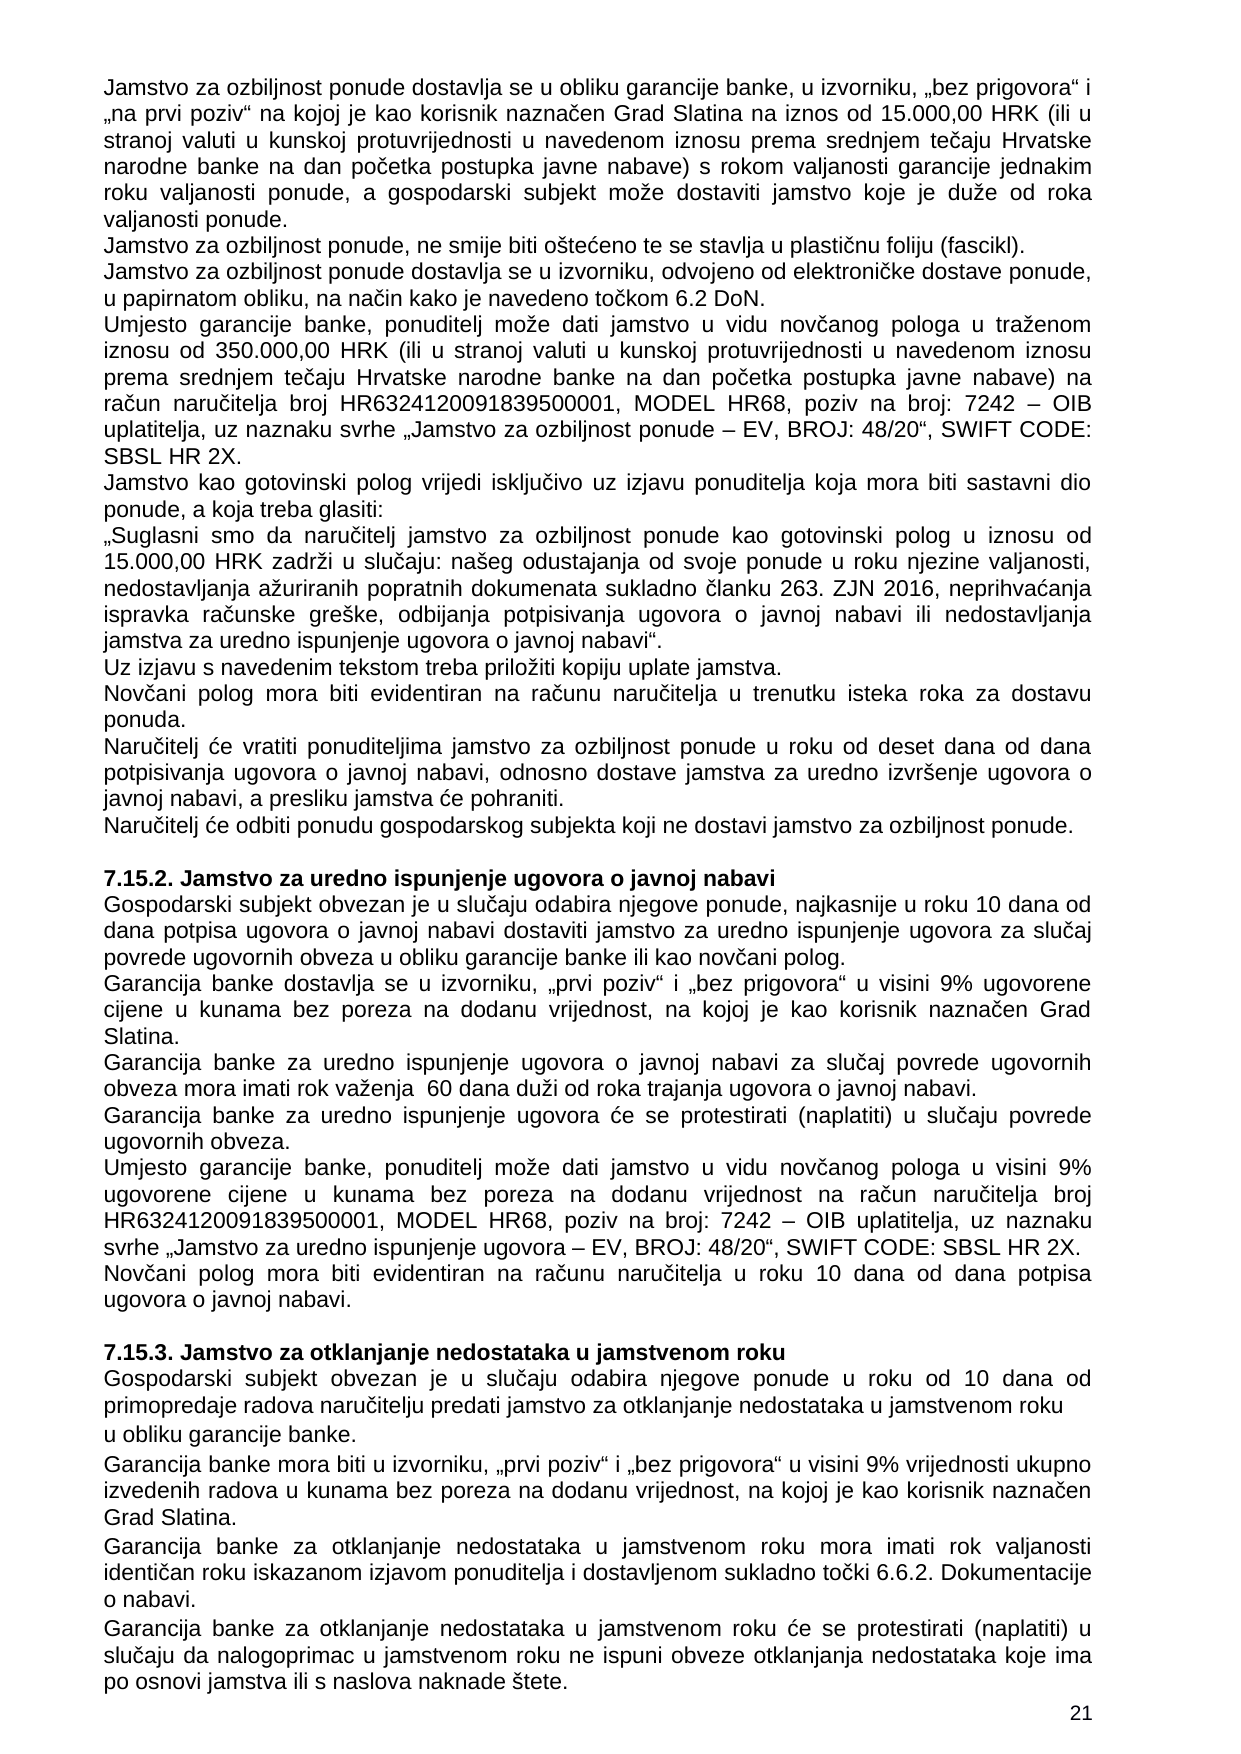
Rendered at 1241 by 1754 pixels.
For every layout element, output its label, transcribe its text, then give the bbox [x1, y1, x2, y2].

text 7.15.2. Jamstvo za uredno ispunjenje ugovora o javnoj nabavi [103, 864, 1092, 891]
text „Suglasni smo da naručitelj jamstvo za ozbiljnost ponude kao gotovinski polog u iznosu od 15.000,00 HRK zadrži u slučaju: našeg odustajanja od svoje ponude u roku njezine valjanosti, nedostavljanja ažuriranih popratnih dokumenata sukladno članku 263. ZJN 2016, neprihvaćanja ispravka računske greške, odbijanja potpisivanja ugovora o javnoj nabavi ili nedostavljanja jamstva za uredno ispunjenje ugovora o javnoj nabavi“. [103, 522, 1092, 654]
text Novčani polog mora biti evidentiran na računu naručitelja u trenutku isteka roka za dostavu ponuda. [103, 680, 1092, 733]
text 7.15.3. Jamstvo za otklanjanje nedostataka u jamstvenom roku [103, 1339, 1092, 1365]
text Garancija banke mora biti u izvorniku, „prvi poziv“ i „bez prigovora“ u visini 9% vrijednosti ukupno izvedenih radova u kunama bez poreza na dodanu vrijednost, na kojoj je kao korisnik naznačen Grad Slatina. [103, 1451, 1092, 1530]
text Garancija banke za otklanjanje nedostataka u jamstvenom roku će se protestirati (naplatiti) u slučaju da nalogoprimac u jamstvenom roku ne ispuni obveze otklanjanja nedostataka koje ima po osnovi jamstva ili s naslova naknade štete. [103, 1615, 1092, 1694]
text Jamstvo za ozbiljnost ponude, ne smije biti oštećeno te se stavlja u plastičnu foliju (fascikl). [103, 232, 1092, 258]
text Novčani polog mora biti evidentiran na računu naručitelja u roku 10 dana od dana potpisa ugovora o javnoj nabavi. [103, 1260, 1092, 1312]
text Naručitelj će vratiti ponuditeljima jamstvo za ozbiljnost ponude u roku od deset dana od dana potpisivanja ugovora o javnoj nabavi, odnosno dostave jamstva za uredno izvršenje ugovora o javnoj nabavi, a presliku jamstva će pohraniti. [103, 733, 1092, 812]
text Gospodarski subjekt obvezan je u slučaju odabira njegove ponude u roku od 10 dana od primopredaje radova naručitelju predati jamstvo za otklanjanje nedostataka u jamstvenom roku [103, 1365, 1092, 1418]
text Jamstvo za ozbiljnost ponude dostavlja se u obliku garancije banke, u izvorniku, „bez prigovora“ i „na prvi poziv“ na kojoj je kao korisnik naznačen Grad Slatina na iznos od 15.000,00 HRK (ili u stranoj valuti u kunskoj protuvrijednosti u navedenom iznosu prema srednjem tečaju Hrvatske narodne banke na dan početka postupka javne nabave) s rokom valjanosti garancije jednakim roku valjanosti ponude, a gospodarski subjekt može dostaviti jamstvo koje je duže od roka valjanosti ponude. [103, 74, 1092, 232]
text Garancija banke dostavlja se u izvorniku, „prvi poziv“ i „bez prigovora“ u visini 9% ugovorene cijene u kunama bez poreza na dodanu vrijednost, na kojoj je kao korisnik naznačen Grad Slatina. [103, 970, 1092, 1049]
text Jamstvo za ozbiljnost ponude dostavlja se u izvorniku, odvojeno od elektroničke dostave ponude, u papirnatom obliku, na način kako je navedeno točkom 6.2 DoN. [103, 258, 1092, 311]
text Naručitelj će odbiti ponudu gospodarskog subjekta koji ne dostavi jamstvo za ozbiljnost ponude. [103, 812, 1092, 838]
text Garancija banke za otklanjanje nedostataka u jamstvenom roku mora imati rok valjanosti identičan roku iskazanom izjavom ponuditelja i dostavljenom sukladno točki 6.6.2. Dokumentacije o nabavi. [103, 1533, 1092, 1612]
text Garancija banke za uredno ispunjenje ugovora će se protestirati (naplatiti) u slučaju povrede ugovornih obveza. [103, 1102, 1092, 1154]
text u obliku garancije banke. [103, 1421, 1092, 1447]
text Gospodarski subjekt obvezan je u slučaju odabira njegove ponude, najkasnije u roku 10 dana od dana potpisa ugovora o javnoj nabavi dostaviti jamstvo za uredno ispunjenje ugovora za slučaj povrede ugovornih obveza u obliku garancije banke ili kao novčani polog. [103, 891, 1092, 970]
text Uz izjavu s navedenim tekstom treba priložiti kopiju uplate jamstva. [103, 654, 1092, 680]
text Umjesto garancije banke, ponuditelj može dati jamstvo u vidu novčanog pologa u visini 9% ugovorene cijene u kunama bez poreza na dodanu vrijednost na račun naručitelja broj HR6324120091839500001, MODEL HR68, poziv na broj: 7242 – OIB uplatitelja, uz naznaku svrhe „Jamstvo za uredno ispunjenje ugovora – EV, BROJ: 48/20“, SWIFT CODE: SBSL HR 2X. [103, 1154, 1092, 1260]
text Jamstvo kao gotovinski polog vrijedi isključivo uz izjavu ponuditelja koja mora biti sastavni dio ponude, a koja treba glasiti: [103, 469, 1092, 522]
text Garancija banke za uredno ispunjenje ugovora o javnoj nabavi za slučaj povrede ugovornih obveza mora imati rok važenja 60 dana duži od roka trajanja ugovora o javnoj nabavi. [103, 1049, 1092, 1102]
text Umjesto garancije banke, ponuditelj može dati jamstvo u vidu novčanog pologa u traženom iznosu od 350.000,00 HRK (ili u stranoj valuti u kunskoj protuvrijednosti u navedenom iznosu prema srednjem tečaju Hrvatske narodne banke na dan početka postupka javne nabave) na račun naručitelja broj HR6324120091839500001, MODEL HR68, poziv na broj: 7242 – OIB uplatitelja, uz naznaku svrhe „Jamstvo za ozbiljnost ponude – EV, BROJ: 48/20“, SWIFT CODE: SBSL HR 2X. [103, 311, 1092, 469]
